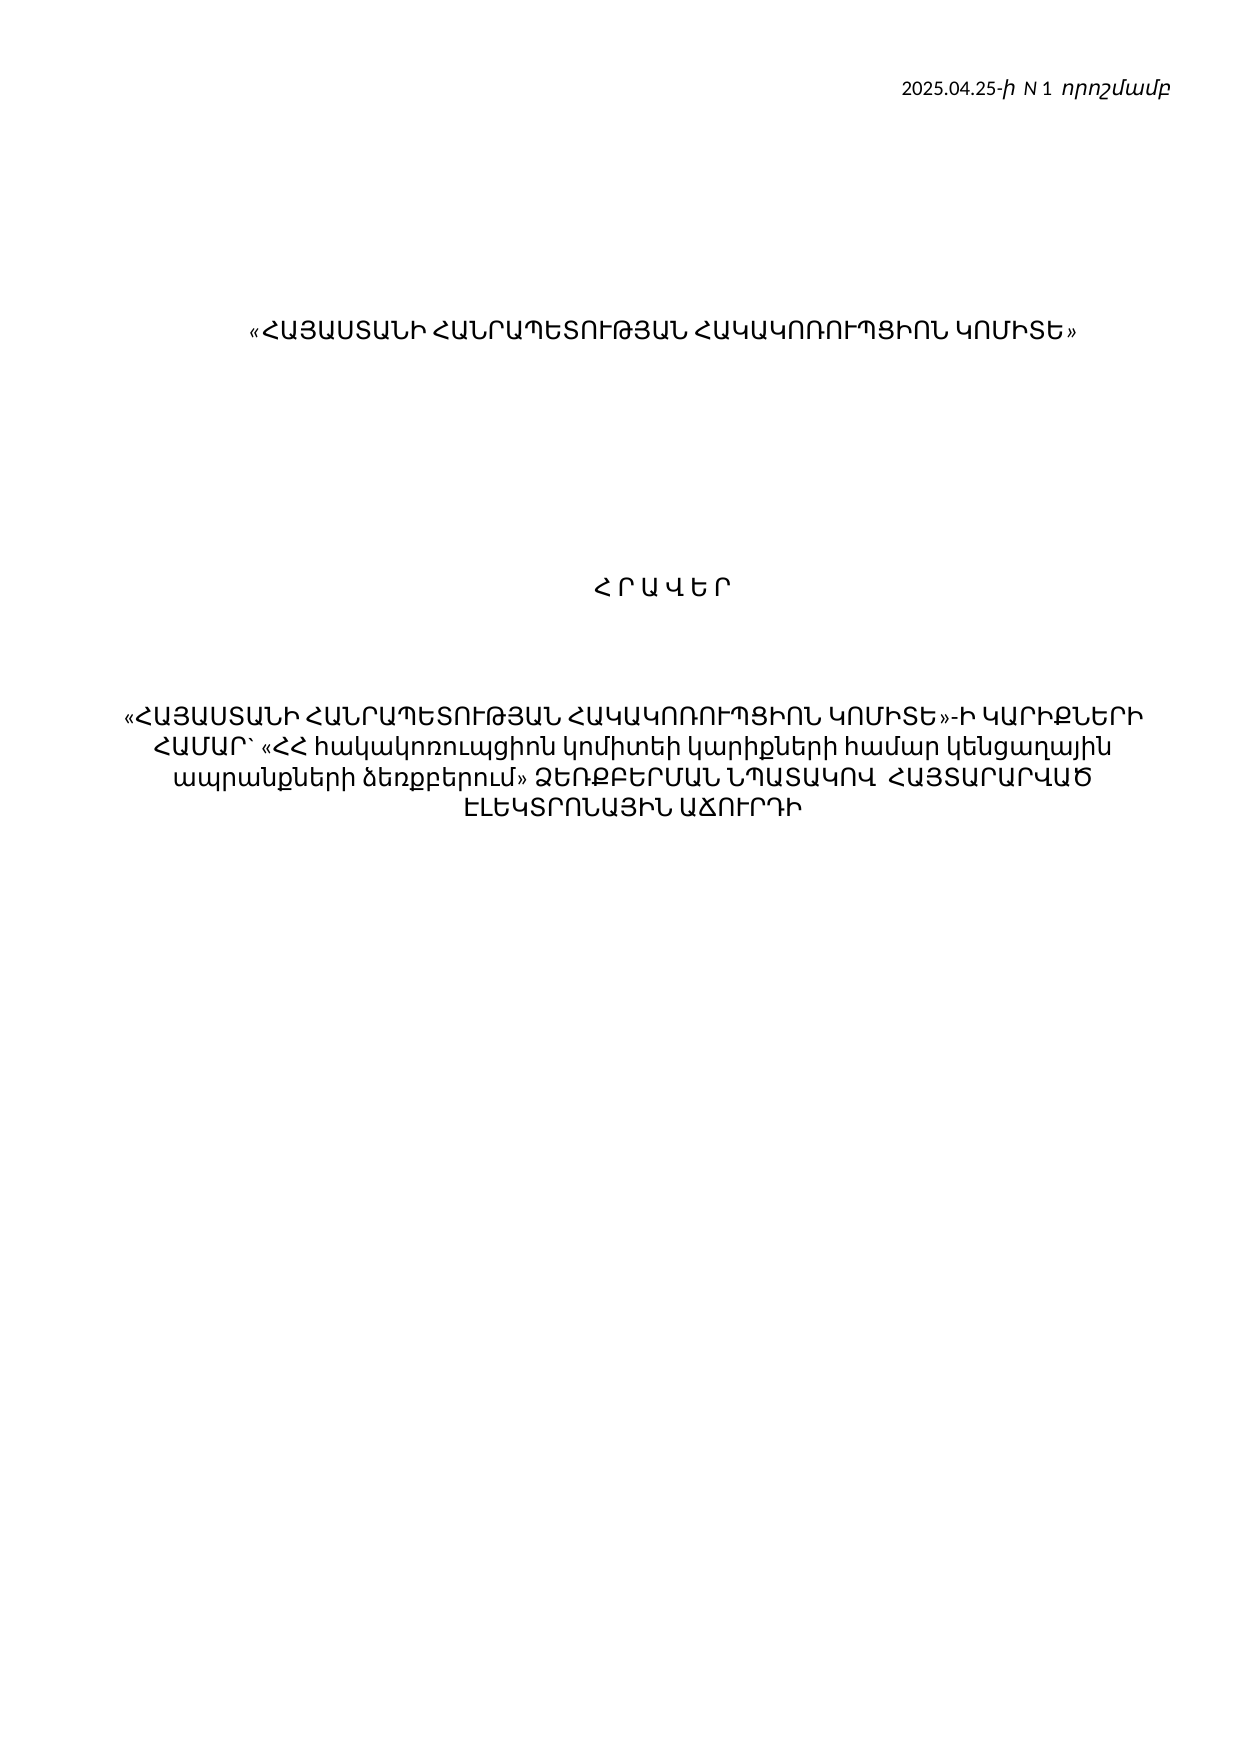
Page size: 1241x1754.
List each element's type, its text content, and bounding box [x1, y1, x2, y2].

text Հ Ր Ա Վ Ե Ր [94, 572, 1172, 602]
text 2025.04.25 -ի N 1 որոշմամբ [94, 75, 1171, 100]
text «ՀԱՅԱՍՏԱՆԻ ՀԱՆՐԱՊԵՏՈՒԹՅԱՆ ՀԱԿԱԿՈՌՈՒՊՑԻՈՆ ԿՈՄԻՏԵ»-Ի ԿԱՐԻՔՆԵՐԻ ՀԱՄԱՐ` «ՀՀ հակակոռուպցիոն կոմիտեի կարիքների համար կենցաղային ապրանքների ձեռքբերում» ՁԵՌՔԲԵՐՄԱՆ ՆՊԱՏԱԿՈՎ ՀԱՅՏԱՐԱՐՎԱԾ ԷԼԵԿՏՐՈՆԱՅԻՆ ԱՃՈՒՐԴԻ [94, 701, 1172, 823]
text « ՀԱՅԱՍՏԱՆԻ ՀԱՆՐԱՊԵՏՈՒԹՅԱՆ ՀԱԿԱԿՈՌՈՒՊՑԻՈՆ ԿՈՄԻՏԵ» [94, 316, 1172, 346]
